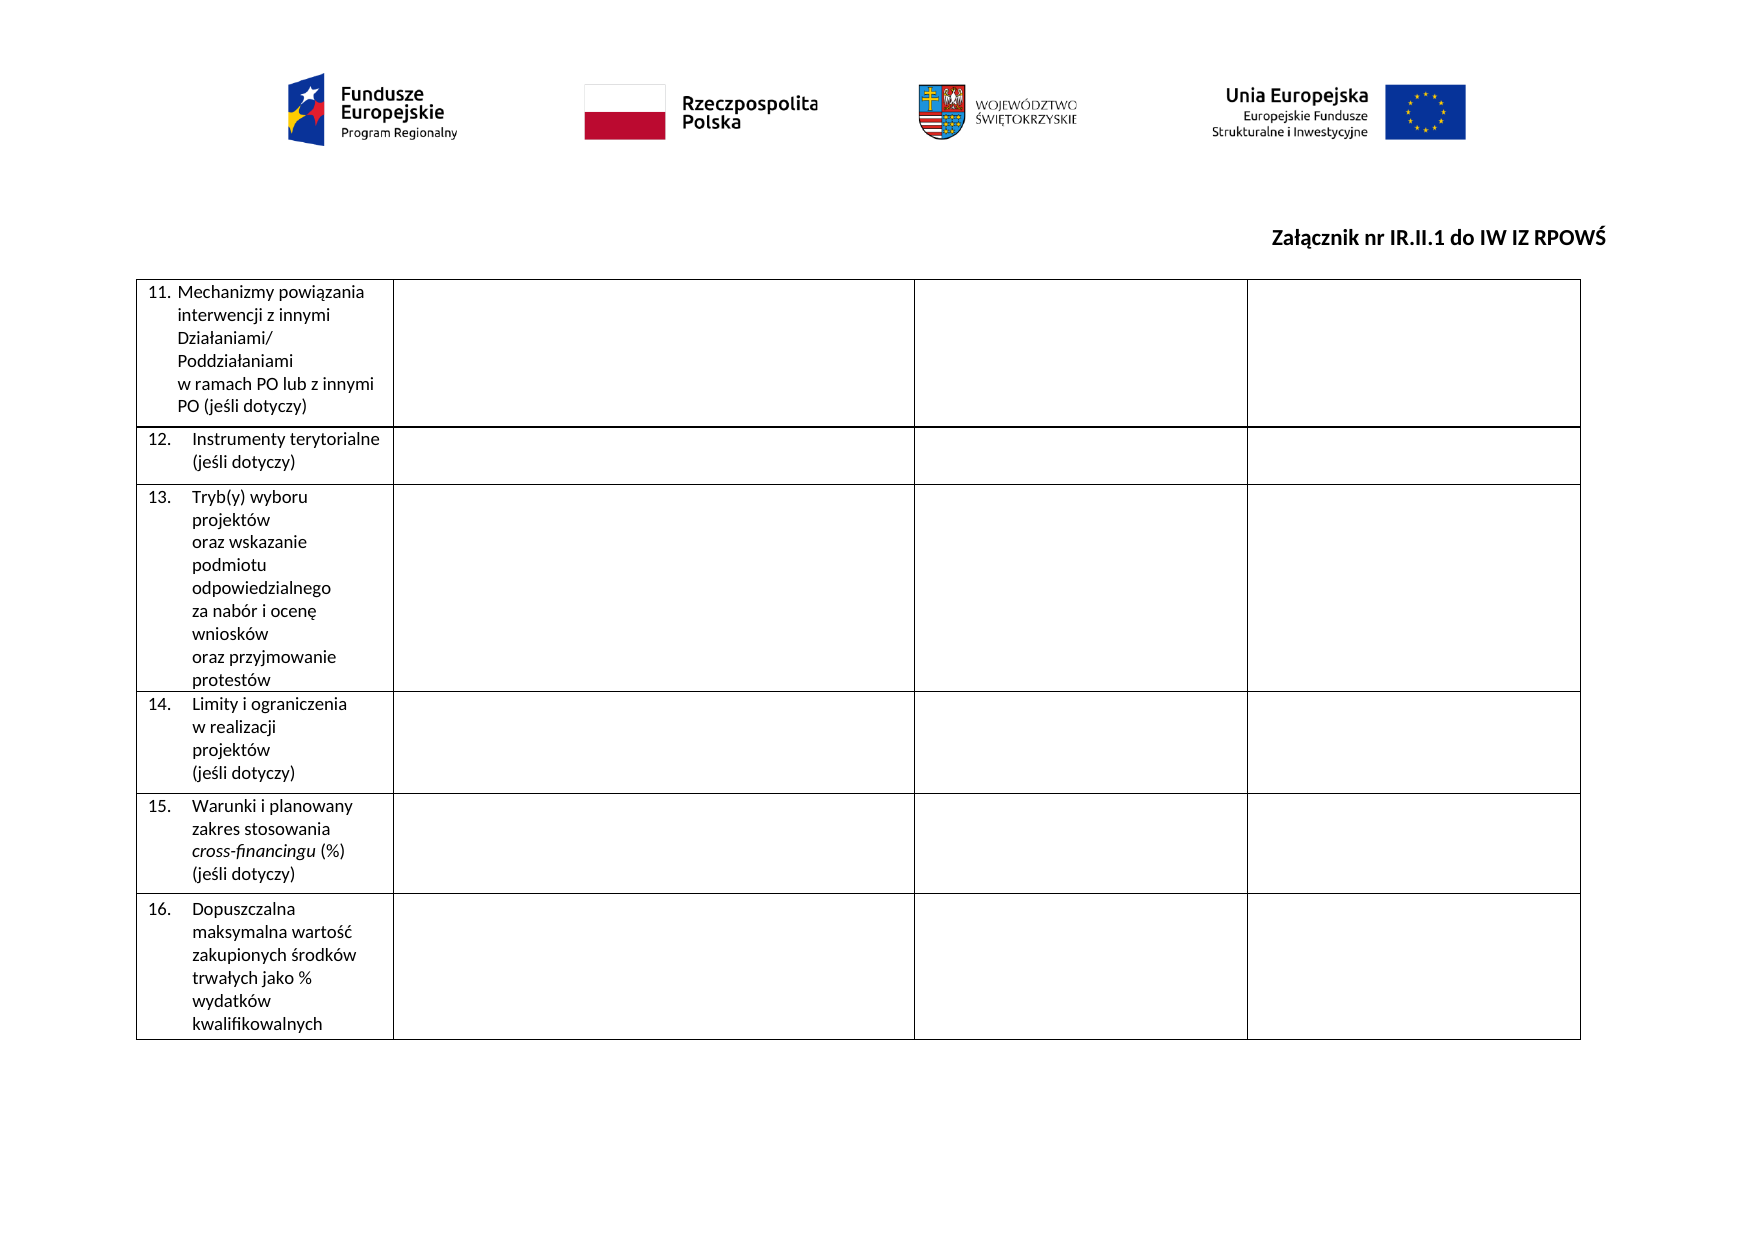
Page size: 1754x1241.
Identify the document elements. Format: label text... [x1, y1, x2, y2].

table_cell Instrumenty terytorialne (jeśli dotyczy) [137, 428, 393, 484]
table_cell Dopuszczalna maksymalna wartość zakupionych środków trwałych jako % wydatków kwalifikowalnych [137, 894, 393, 1039]
table_cell [394, 894, 914, 1039]
table_cell [394, 485, 914, 691]
table_cell [1248, 280, 1580, 426]
picture [288, 73, 457, 146]
table_cell [394, 692, 914, 793]
table_cell [915, 485, 1247, 691]
table_cell [915, 692, 1247, 793]
table_cell Tryb(y) wyboru projektów oraz wskazanie podmiotu odpowiedzialnego za nabór i ocenę wniosków oraz przyjmowanie protestów [137, 485, 393, 691]
table_cell [1248, 485, 1580, 691]
table_cell [394, 428, 914, 484]
table_cell [1248, 894, 1580, 1039]
table_cell [1248, 692, 1580, 793]
table_cell Warunki i planowany zakres stosowania cross-financingu (%) (jeśli dotyczy) [137, 794, 393, 892]
table_cell [915, 794, 1247, 892]
picture [584, 73, 818, 146]
table_cell Limity i ograniczenia w realizacji projektów (jeśli dotyczy) [137, 692, 393, 793]
picture [1212, 73, 1466, 146]
table_cell [1248, 428, 1580, 484]
table_cell [394, 280, 914, 426]
table_cell [1248, 794, 1580, 892]
picture [918, 73, 1077, 146]
table_cell [915, 428, 1247, 484]
table_cell [915, 280, 1247, 426]
table_cell Mechanizmy powiązania interwencji z innymi Działaniami/ Poddziałaniami w ramach PO lub z innymi PO (jeśli dotyczy) [137, 280, 393, 426]
table_cell [394, 794, 914, 892]
table_cell [915, 894, 1247, 1039]
